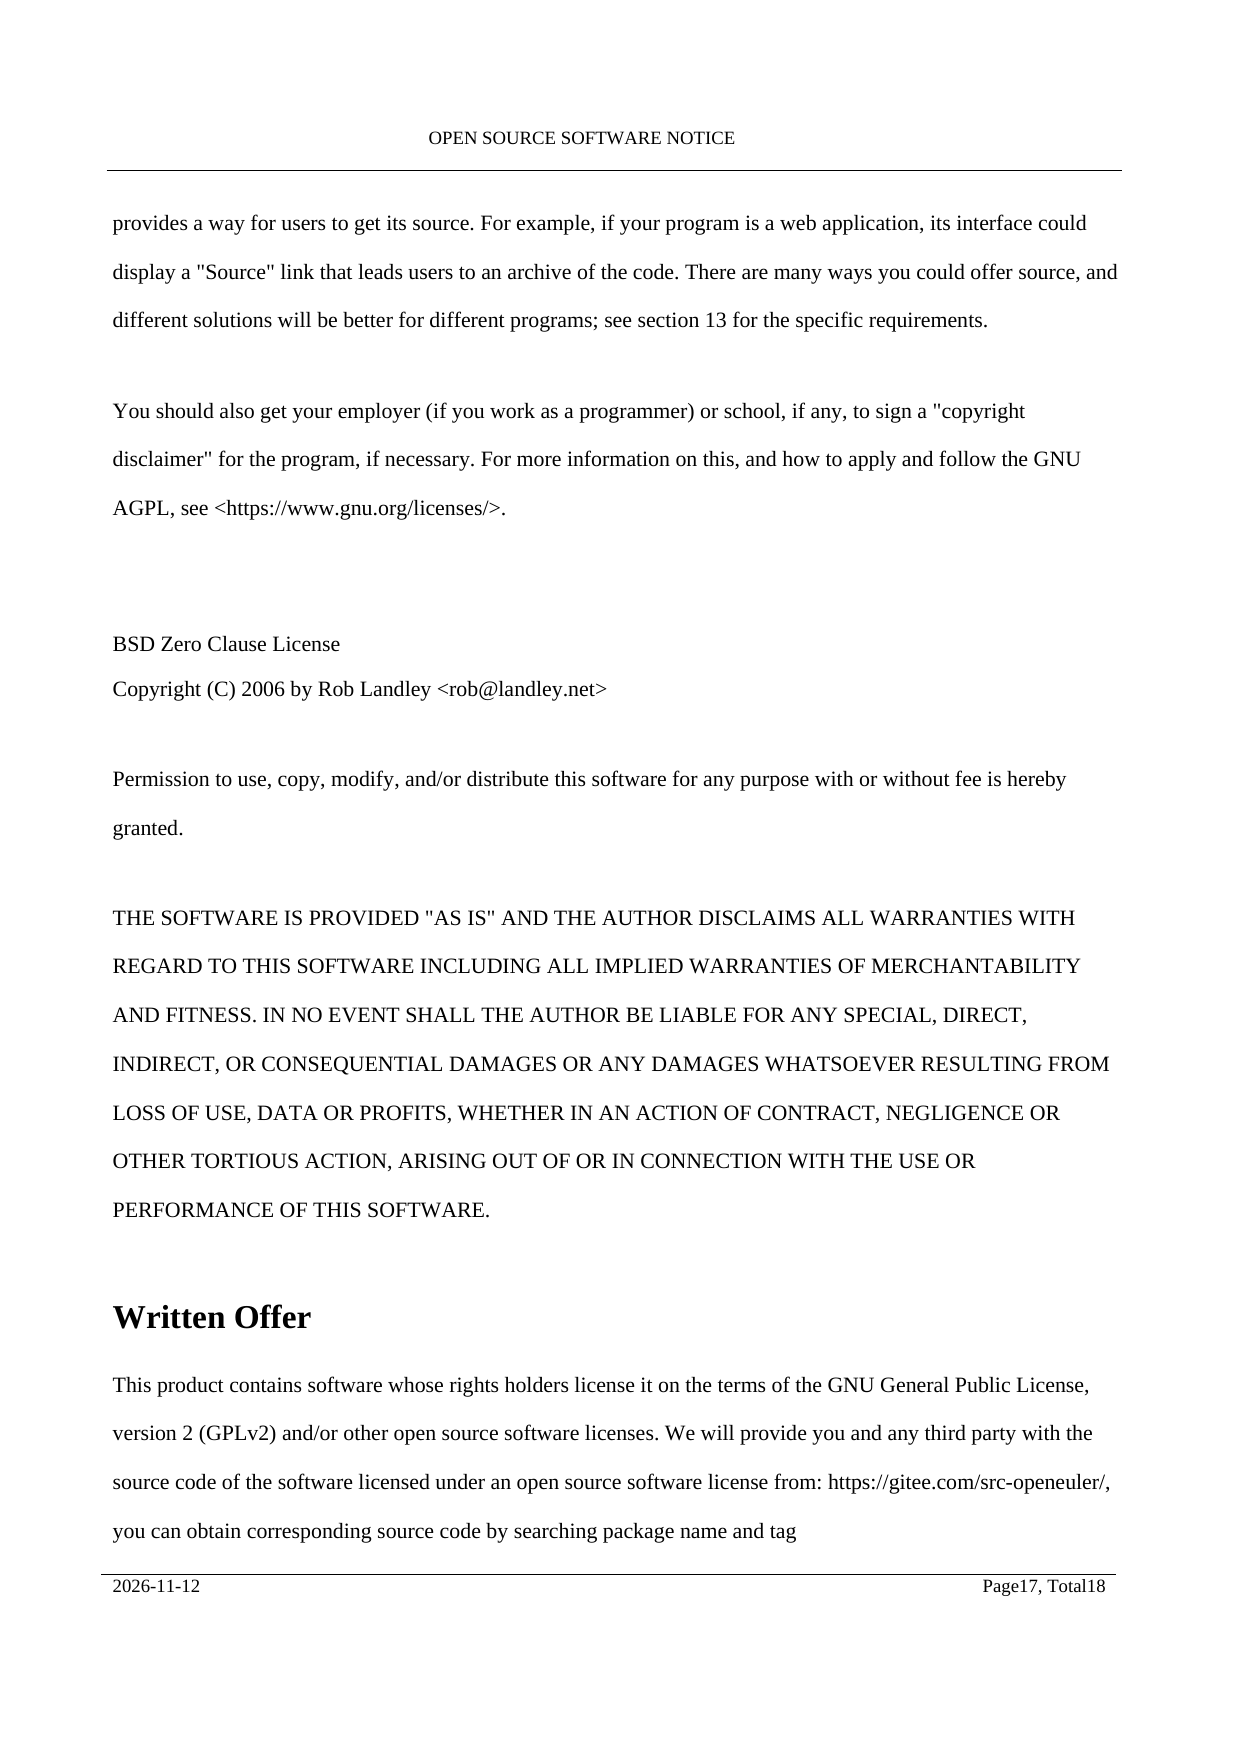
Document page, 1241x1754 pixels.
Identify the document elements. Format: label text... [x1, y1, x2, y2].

text THE SOFTWARE IS PROVIDED "AS IS" AND THE AUTHOR DISCLAIMS ALL WARRANTIES WITH REGARD TO THIS SOFTWARE INCLUDING ALL IMPLIED WARRANTIES OF MERCHANTABILITY AND FITNESS. IN NO EVENT SHALL THE AUTHOR BE LIABLE FOR ANY SPECIAL, DIRECT, INDIRECT, OR CONSEQUENTIAL DAMAGES OR ANY DAMAGES WHATSOEVER RESULTING FROM LOSS OF USE, DATA OR PROFITS, WHETHER IN AN ACTION OF CONTRACT, NEGLIGENCE OR OTHER TORTIOUS ACTION, ARISING OUT OF OR IN CONNECTION WITH THE USE OR PERFORMANCE OF THIS SOFTWARE. [112, 901, 1128, 1226]
text BSD Zero Clause License [112, 627, 1128, 659]
text You should also get your employer (if you work as a programmer) or school, if any, to sign a "copyright disclaimer" for the program, if necessary. For more information on this, and how to apply and follow the GNU AGPL, see <https://www.gnu.org/licenses/>. [112, 394, 1128, 524]
text Permission to use, copy, modify, and/or distribute this software for any purpose with or without fee is hereby granted. [112, 762, 1128, 843]
text Written Offer [112, 1284, 1128, 1349]
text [112, 206, 1128, 336]
text This product contains software whose rights holders license it on the terms of the GNU General Public License, version 2 (GPLv2) and/or other open source software licenses. We will provide you and any third party with the source code of the software licensed under an open source software license from: https://gitee.com/src-openeuler/, you can obtain corresponding source code by searching package name and tag [112, 1368, 1128, 1547]
text Copyright (C) 2006 by Rob Landley <rob@landley.net> [112, 672, 1128, 704]
